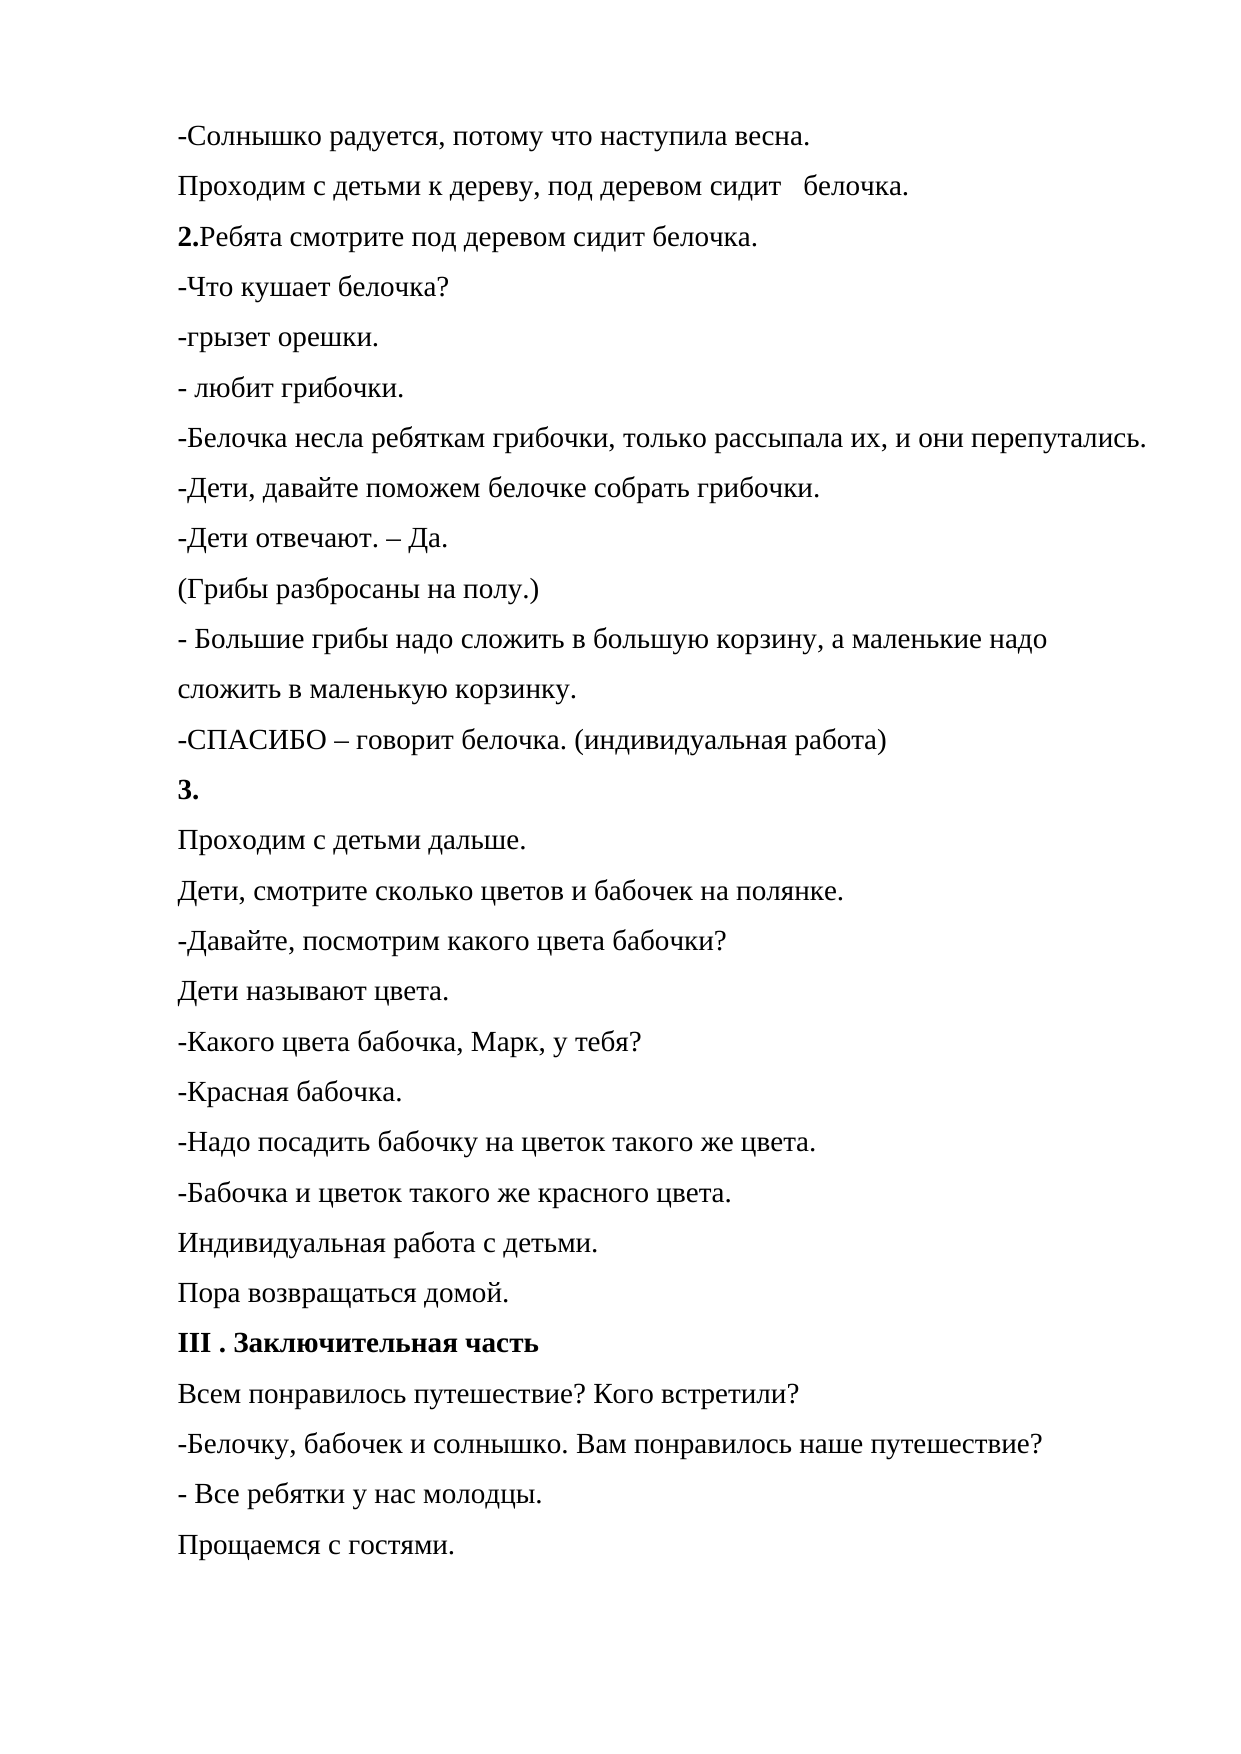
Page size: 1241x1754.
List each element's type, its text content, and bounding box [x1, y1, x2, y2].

text (Грибы разбросаны на полу.) [177, 571, 1152, 604]
text -грызет орешки. [177, 319, 1152, 353]
text 2.Ребята смотрите под деревом сидит белочка. [177, 219, 1152, 252]
text -Надо посадить бабочку на цветок такого же цвета. [177, 1124, 1152, 1158]
text III . Заключительная часть [177, 1326, 1152, 1359]
text -Дети отвечают. – Да. [177, 521, 1152, 554]
text Дети, смотрите сколько цветов и бабочек на полянке. [177, 873, 1152, 906]
text Индивидуальная работа с детьми. [177, 1225, 1152, 1258]
text Всем понравилось путешествие? Кого встретили? [177, 1376, 1152, 1409]
text -Белочка несла ребяткам грибочки, только рассыпала их, и они перепутались. [177, 420, 1152, 453]
text -Какого цвета бабочка, Марк, у тебя? [177, 1024, 1152, 1057]
text - Все ребятки у нас молодцы. [177, 1477, 1152, 1510]
text 3. [177, 772, 1152, 806]
text - Большие грибы надо сложить в большую корзину, а маленькие надо сложить в маленькую корзинку. [177, 621, 1152, 705]
text Пора возвращаться домой. [177, 1275, 1152, 1309]
text Прощаемся с гостями. [177, 1527, 1152, 1560]
text Дети называют цвета. [177, 973, 1152, 1007]
text -Белочку, бабочек и солнышко. Вам понравилось наше путешествие? [177, 1426, 1152, 1460]
text -СПАСИБО – говорит белочка. (индивидуальная работа) [177, 722, 1152, 755]
text Проходим с детьми к дереву, под деревом сидит белочка. [177, 168, 1152, 202]
text -Что кушает белочка? [177, 269, 1152, 303]
text - любит грибочки. [177, 370, 1152, 403]
text -Бабочка и цветок такого же красного цвета. [177, 1175, 1152, 1208]
text -Давайте, посмотрим какого цвета бабочки? [177, 923, 1152, 957]
text Проходим с детьми дальше. [177, 822, 1152, 856]
text -Солнышко радуется, потому что наступила весна. [177, 118, 1152, 152]
text -Дети, давайте поможем белочке собрать грибочки. [177, 470, 1152, 504]
text -Красная бабочка. [177, 1074, 1152, 1108]
